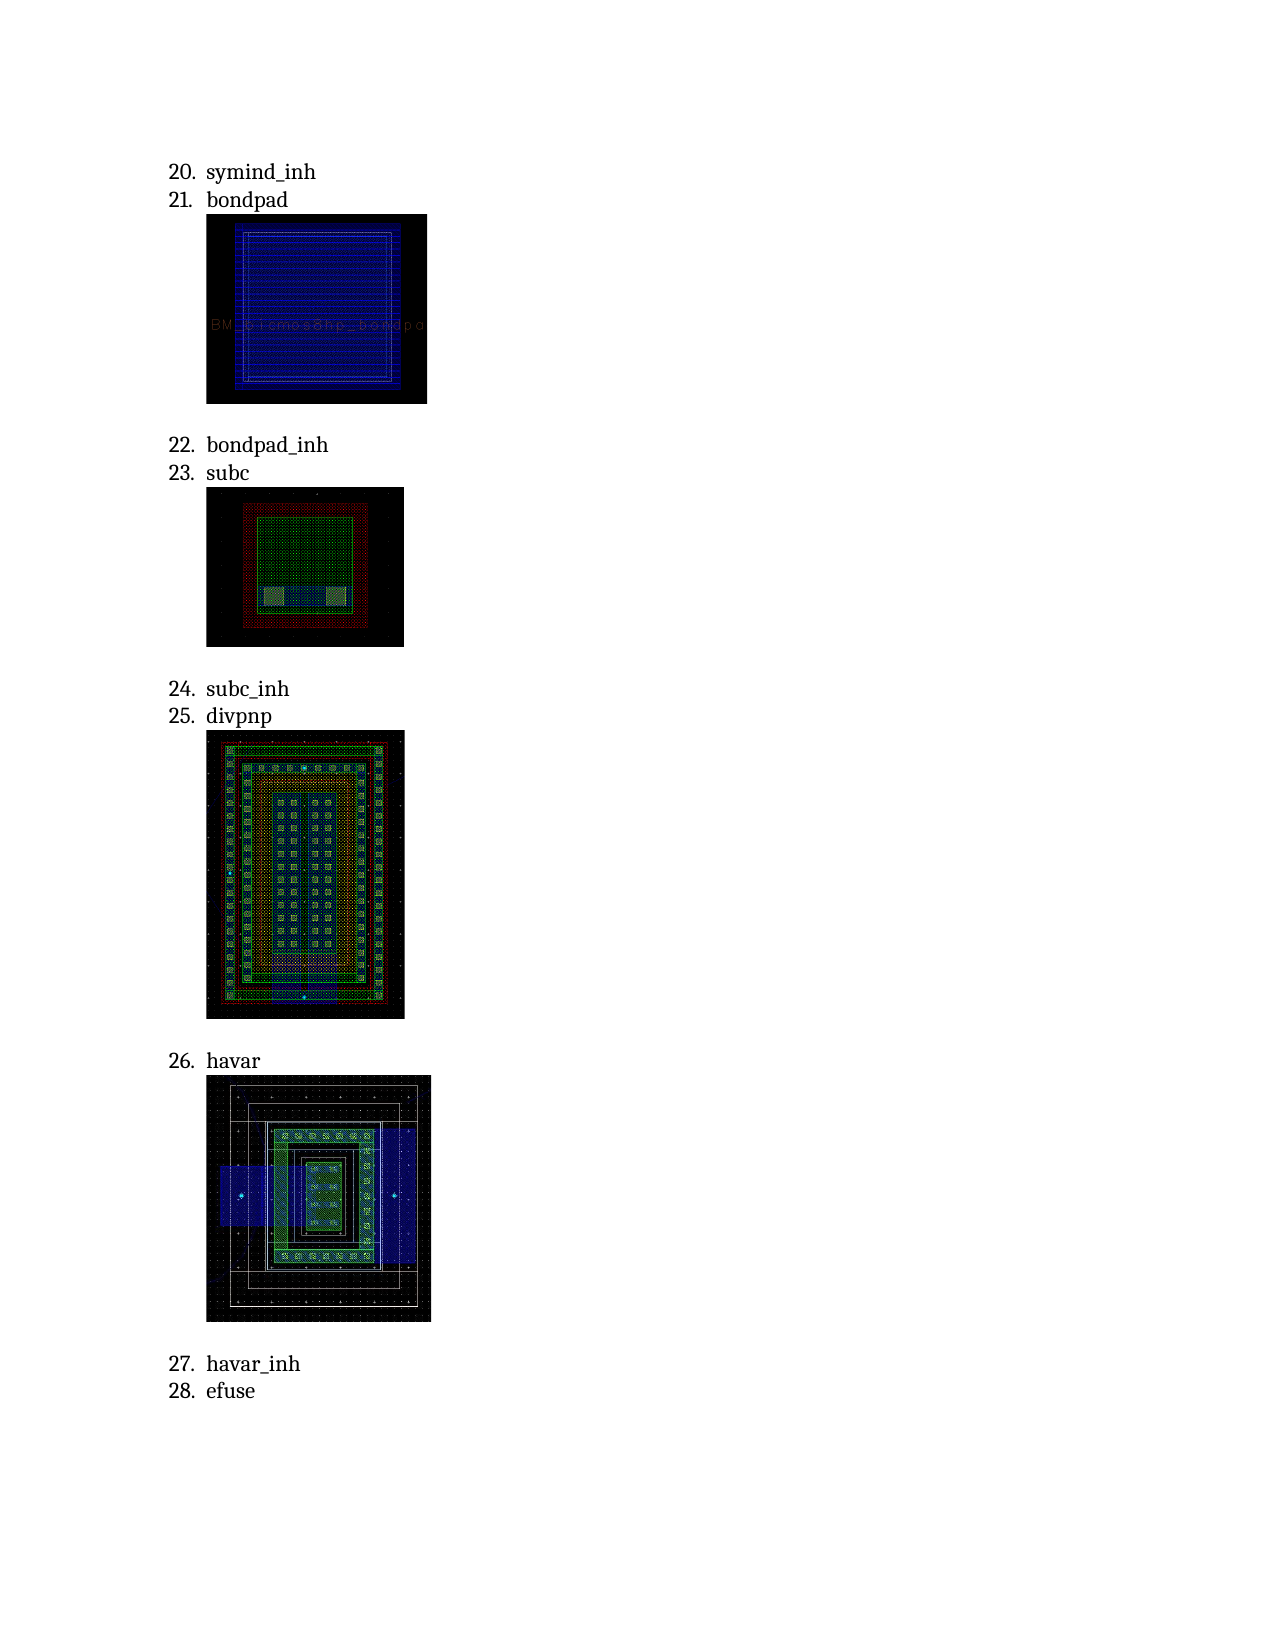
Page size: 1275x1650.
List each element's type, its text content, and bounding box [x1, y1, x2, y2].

list efuse [169, 1378, 1125, 1405]
picture [206, 487, 404, 647]
picture [206, 1075, 432, 1322]
list subc_inh [169, 675, 1125, 702]
list havar [169, 1047, 1125, 1074]
picture [206, 730, 405, 1019]
list bondpad [169, 186, 1125, 213]
list havar_inh [169, 1351, 1125, 1377]
list subc [169, 459, 1125, 486]
list symind_inh [169, 159, 1125, 185]
picture [206, 214, 428, 404]
list divpnp [169, 703, 1125, 729]
list bondpad_inh [169, 432, 1125, 458]
